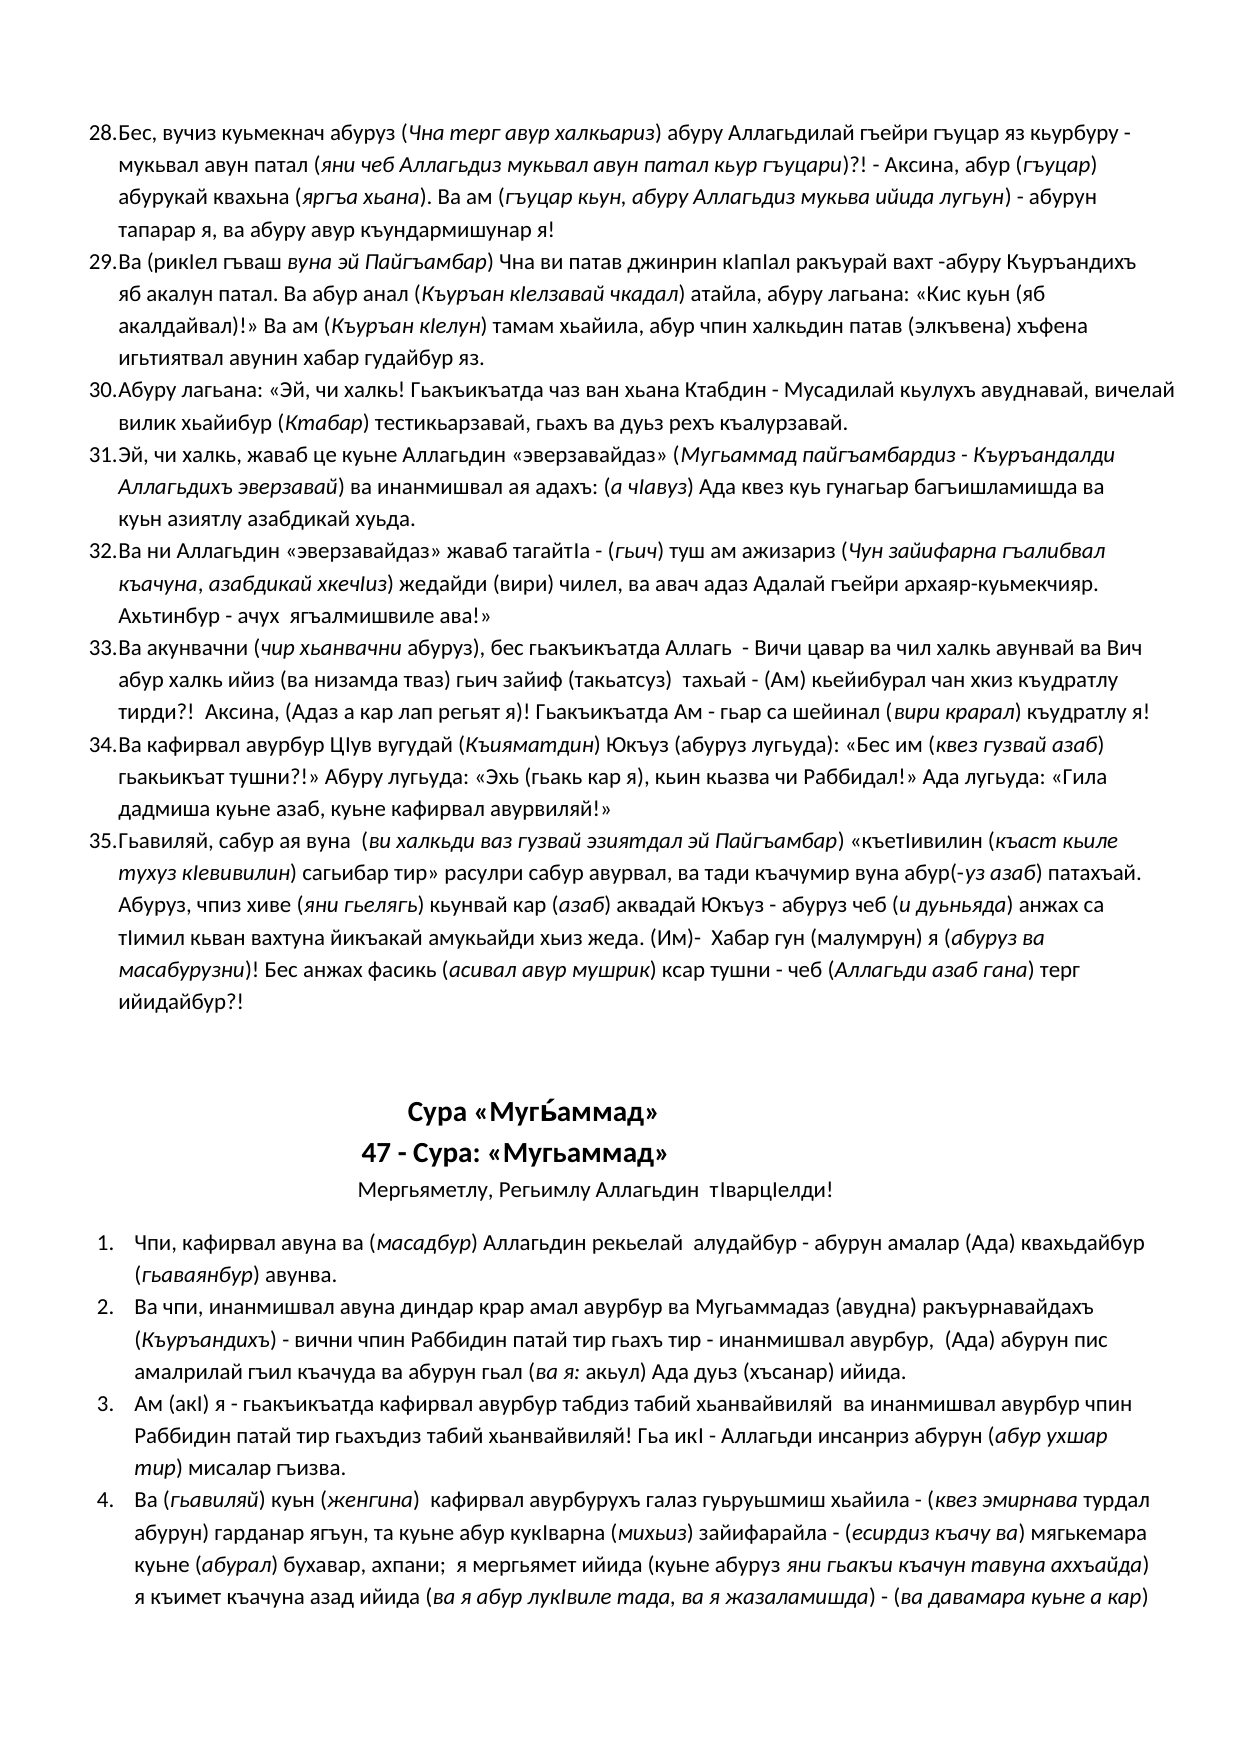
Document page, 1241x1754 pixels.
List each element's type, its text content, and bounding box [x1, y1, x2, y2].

list Ва кафирвал авурбур ЦIув вугудай (Къияматдин) Юкъуз (абуруз лугьуда): «Бес им (квез гузвай азаб) гьакьикъат тушни?!» Абуру лугьуда: «Эхь (гьакь кар я), кьин кьазва чи Раббидал!» Ада лугьуда: «Гила дадмиша куьне азаб, куьне кафирвал авурвиляй!» [88, 730, 1152, 822]
list Ва ни Аллагьдин «эверзавайдаз» жаваб тагайтIа - (гьич) туш ам ажизариз (Чун зайифарна гъалибвал къачуна, азабдикай хкечIиз) жедайди (вири) чилел, ва авач адаз Адалай гъейри архаяр-куьмекчияр. Ахьтинбур - ачух ягъалмишвиле ава!» [88, 537, 1152, 629]
list Бес, вучиз куьмекнач абуруз (Чна терг авур халкьариз) абуру Аллагьдилай гъейри гъуцар яз кьурбуру - мукьвал авун патал (яни чеб Аллагьдиз мукьвал авун патал кьур гъуцари)?! - Аксина, абур (гъуцар) абурукай квахьна (яргъа хьана). Ва ам (гъуцар кьун, абуру Аллагьдиз мукьва ийида лугьун) - абурун тапарар я, ва абуру авур къундармишунар я! [88, 118, 1152, 243]
list Ам (акI) я - гьакъикъатда кафирвал авурбур табдиз табий хьанвайвиляй ва инанмишвал авурбур чпин Раббидин патай тир гьахъдиз табий хьанвайвиляй! Гьа икI - Аллагьди инсанриз абурун (абур ухшар тир) мисалар гъизва. [97, 1389, 1152, 1481]
text Мергьяметлу, Регьимлу Аллагьдин тIварцIелди! [177, 1175, 1152, 1203]
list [97, 1486, 1152, 1610]
text Сура «Мугь́аммад» [177, 1093, 1152, 1129]
list Ва чпи, инанмишвал авуна диндар крар амал авурбур ва Мугьаммадаз (авудна) ракъурнавайдахъ (Къуръандихъ) - вични чпин Раббидин патай тир гьахъ тир - инанмишвал авурбур, (Ада) абурун пис амалрилай гъил къачуда ва абурун гьал (ва я: акьул) Ада дуьз (хъсанар) ийида. [97, 1292, 1152, 1385]
list Эй, чи халкь, жаваб це куьне Аллагьдин «эверзавайдаз» (Мугьаммад пайгъамбардиз - Къуръандалди Аллагьдихъ эверзавай) ва инанмишвал ая адахъ: (а чIавуз) Ада квез куь гунагьар багъишламишда ва куьн азиятлу азабдикай хуьда. [88, 440, 1152, 532]
text 47 - Сура: «Мугьаммад» [177, 1134, 1152, 1170]
list Гьавиляй, сабур ая вуна (ви халкьди ваз гузвай эзиятдал эй Пайгъамбар) «къетIивилин (къаст кьиле тухуз кIевивилин) сагьибар тир» расулри сабур авурвал, ва тади къачумир вуна абур(-уз азаб) патахъай. Абуруз, чпиз хиве (яни гьелягь) кьунвай кар (азаб) аквадай Юкъуз - абуруз чеб (и дуьньяда) анжах са тIимил кьван вахтуна йикъакай амукьайди хьиз жеда. (Им)- Хабар гун (малумрун) я (абуруз ва масабурузни)! Бес анжах фасикь (асивал авур мушрик) ксар тушни - чеб (Аллагьди азаб гана) терг ийидайбур?! [88, 826, 1152, 1015]
list Ва акунвачни (чир хьанвачни абуруз), бес гьакъикъатда Аллагь - Вичи цавар ва чил халкь авунвай ва Вич абур халкь ийиз (ва низамда тваз) гьич зайиф (такьатсуз) тахьай - (Ам) кьейибурал чан хкиз къудратлу тирди?! Аксина, (Адаз а кар лап регьят я)! Гьакъикъатда Ам - гьар са шейинал (вири крарал) къудратлу я! [88, 633, 1152, 726]
list Чпи, кафирвал авуна ва (масадбур) Аллагьдин рекьелай алудайбур - абурун амалар (Ада) квахьдайбур (гьаваянбур) авунва. [97, 1228, 1152, 1288]
list Абуру лагьана: «Эй, чи халкь! Гьакъикъатда чаз ван хьана Ктабдин - Мусадилай кьулухъ авуднавай, вичелай вилик хьайибур (Ктабар) тестикьарзавай, гьахъ ва дуьз рехъ къалурзавай. [88, 376, 1181, 436]
list Ва (рикIел гъваш вуна эй Пайгъамбар) Чна ви патав джинрин кIапIал ракъурай вахт -абуру Къуръандихъ яб акалун патал. Ва абур анал (Къуръан кIелзавай чкадал) атайла, абуру лагьана: «Кис куьн (яб акалдайвал)!» Ва ам (Къуръан кIелун) тамам хьайила, абур чпин халкьдин патав (элкъвена) хъфена игьтиятвал авунин хабар гудайбур яз. [88, 247, 1152, 371]
